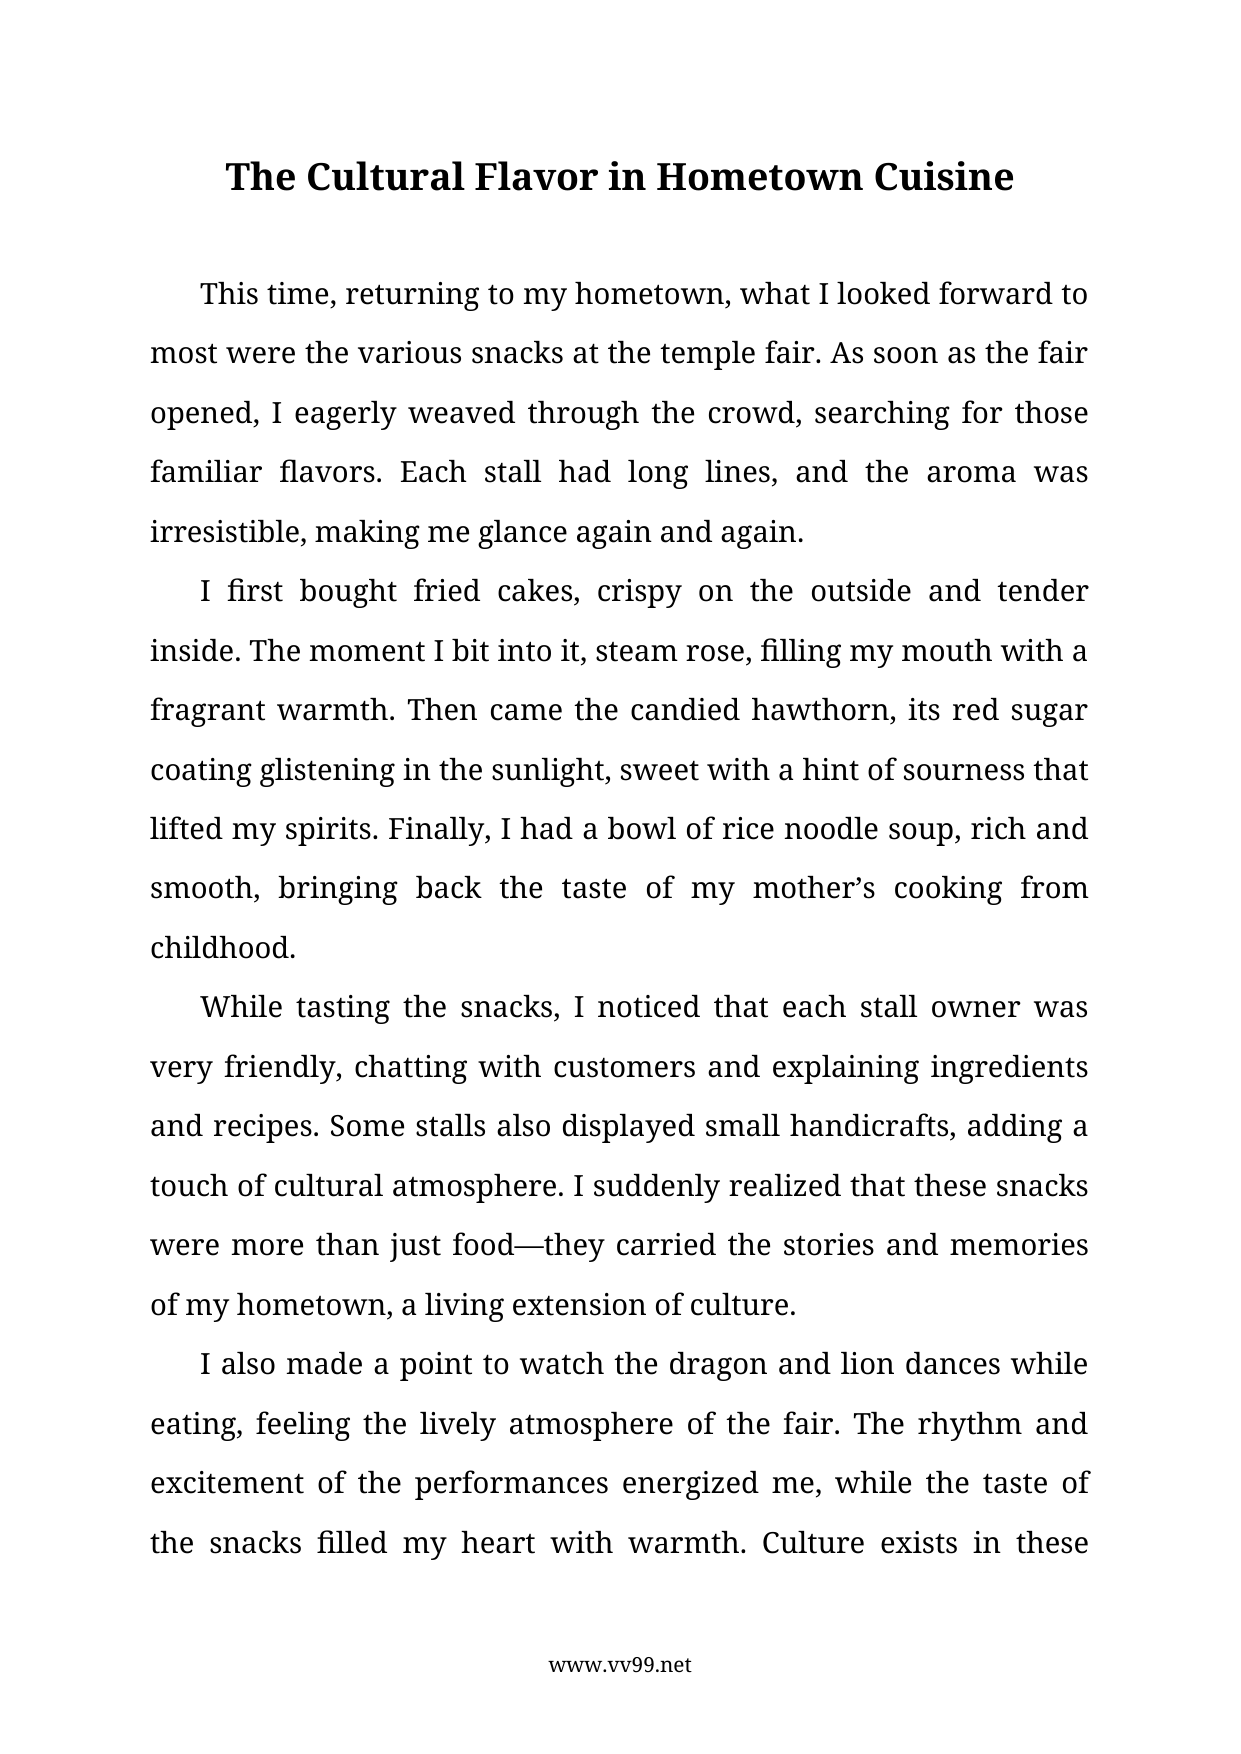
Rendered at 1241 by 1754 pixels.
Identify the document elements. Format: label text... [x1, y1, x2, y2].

subtitle The Cultural Flavor in Hometown Cuisine [150, 150, 1090, 201]
text This time, returning to my hometown, what I looked forward to most were the various snacks at the temple fair. As soon as the fair opened, I eagerly weaved through the crowd, searching for those familiar flavors. Each stall had long lines, and the aroma was irresistible, making me glance again and again. [150, 273, 1090, 551]
text I first bought fried cakes, crispy on the outside and tender inside. The moment I bit into it, steam rose, filling my mouth with a fragrant warmth. Then came the candied hawthorn, its red sugar coating glistening in the sunlight, sweet with a hint of sourness that lifted my spirits. Finally, I had a bowl of rice noodle soup, rich and smooth, bringing back the taste of my mother’s cooking from childhood. [150, 570, 1090, 967]
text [150, 1343, 1090, 1562]
text While tasting the snacks, I noticed that each stall owner was very friendly, chatting with customers and explaining ingredients and recipes. Some stalls also displayed small handicrafts, adding a touch of cultural atmosphere. I suddenly realized that these snacks were more than just food—they carried the stories and memories of my hometown, a living extension of culture. [150, 987, 1090, 1324]
